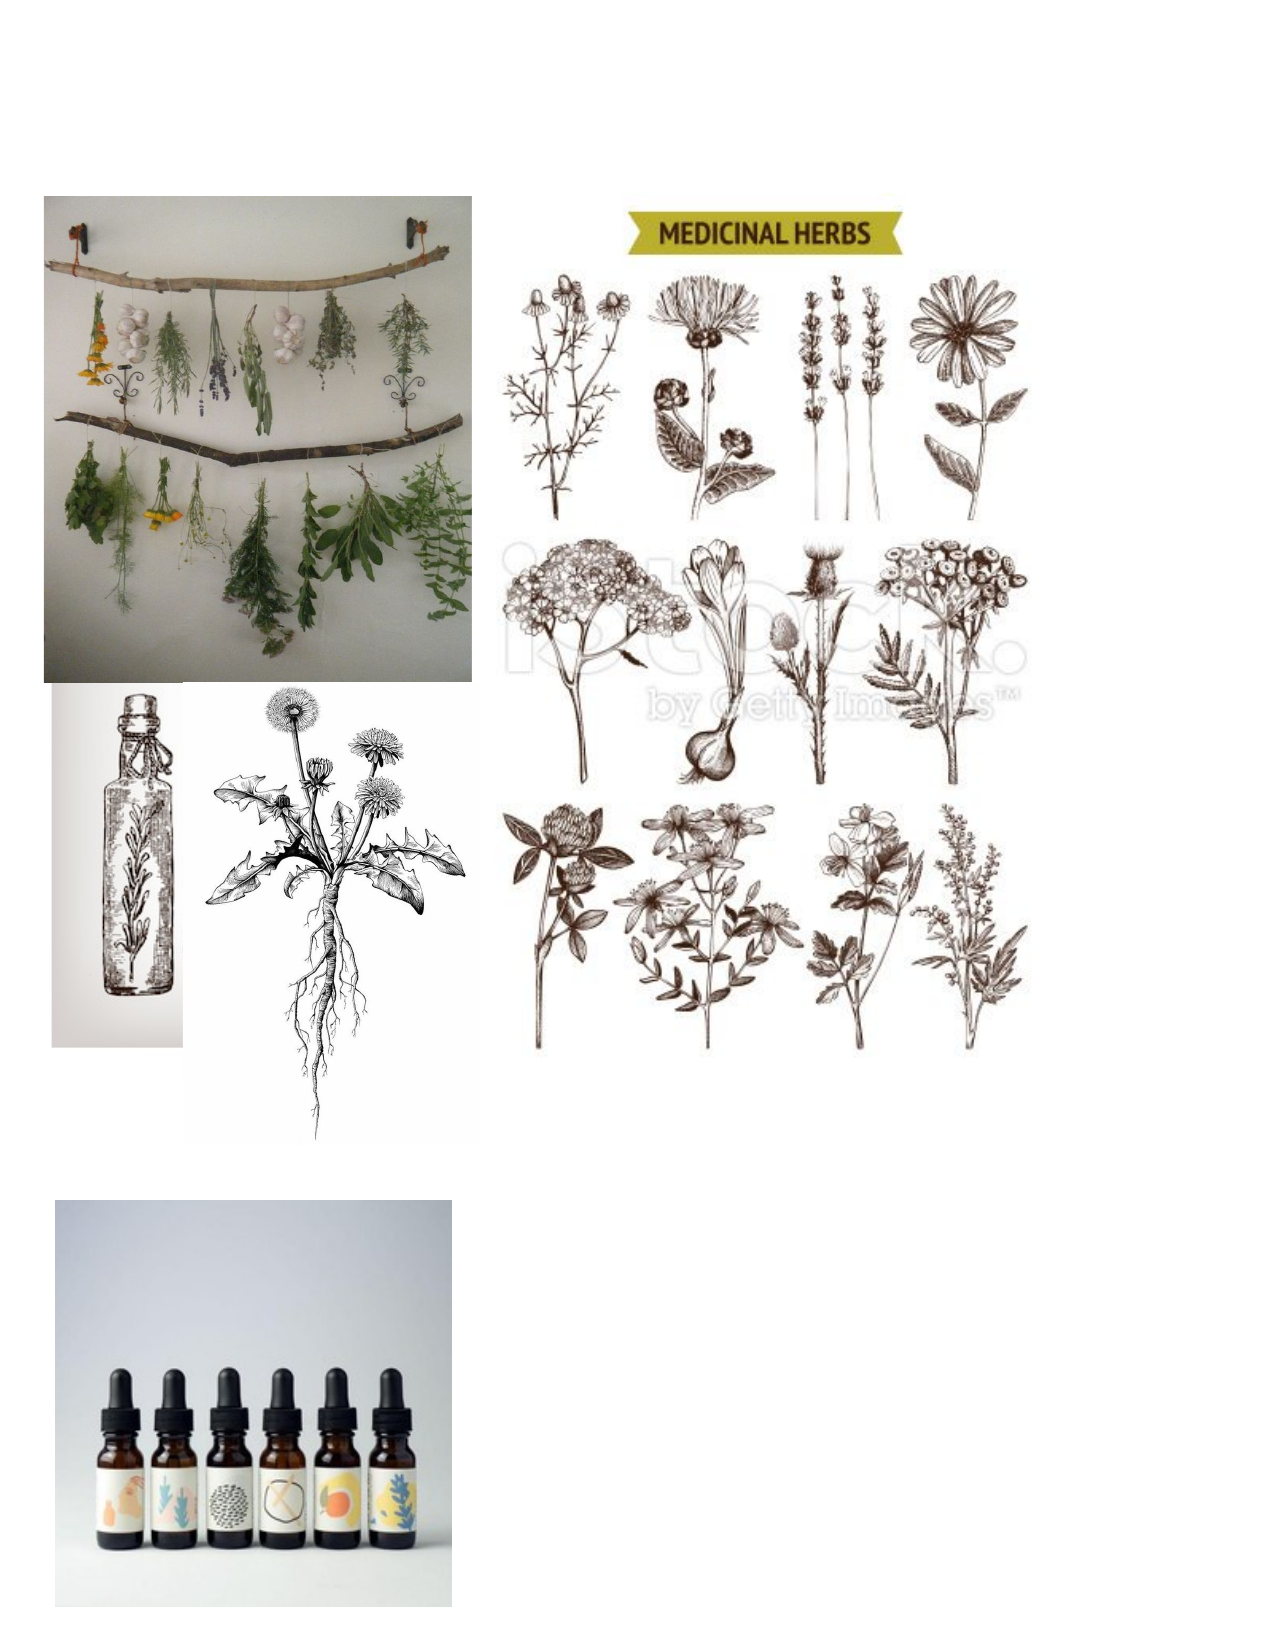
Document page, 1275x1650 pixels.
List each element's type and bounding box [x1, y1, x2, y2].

picture [43, 193, 1057, 1145]
picture [55, 1200, 452, 1607]
